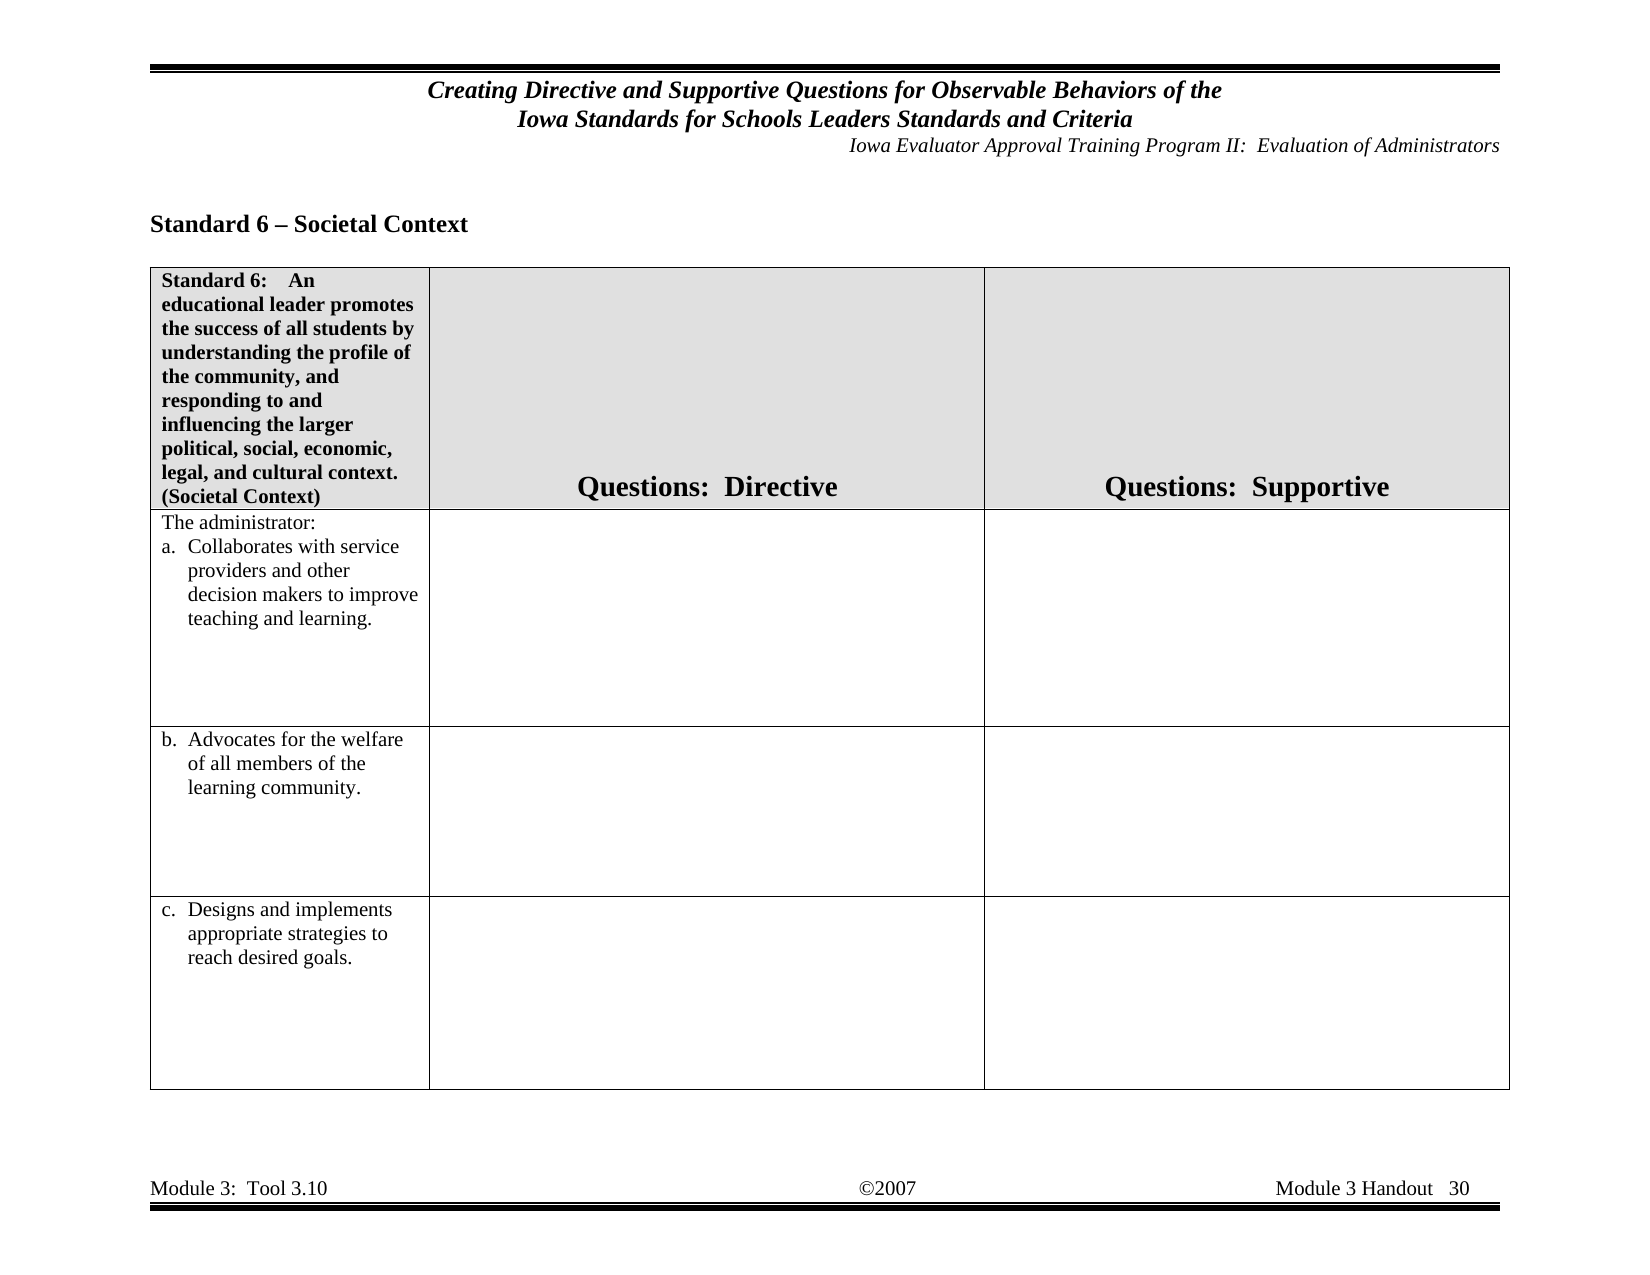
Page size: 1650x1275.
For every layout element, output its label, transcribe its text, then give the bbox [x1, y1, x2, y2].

table_cell The administrator: Collaborates with service providers and other decision makers to improve teaching and learning. [151, 510, 429, 726]
table_cell [985, 510, 1509, 726]
table_cell Advocates for the welfare of all members of the learning community. [151, 727, 429, 896]
table_cell [985, 897, 1509, 1089]
table_cell Designs and implements appropriate strategies to reach desired goals. [151, 897, 429, 1089]
table_header Questions: Supportive [985, 268, 1509, 508]
table_cell [430, 897, 984, 1089]
table_cell [430, 727, 984, 896]
table_cell [430, 510, 984, 726]
table_header Questions: Directive [430, 268, 984, 508]
table_header Standard 6: An educational leader promotes the success of all students by understanding the profile of the community, and responding to and influencing the larger political, social, economic, legal, and cultural context. (Societal Context) [151, 268, 429, 508]
text Standard 6 – Societal Context [150, 209, 1500, 238]
table_cell [985, 727, 1509, 896]
